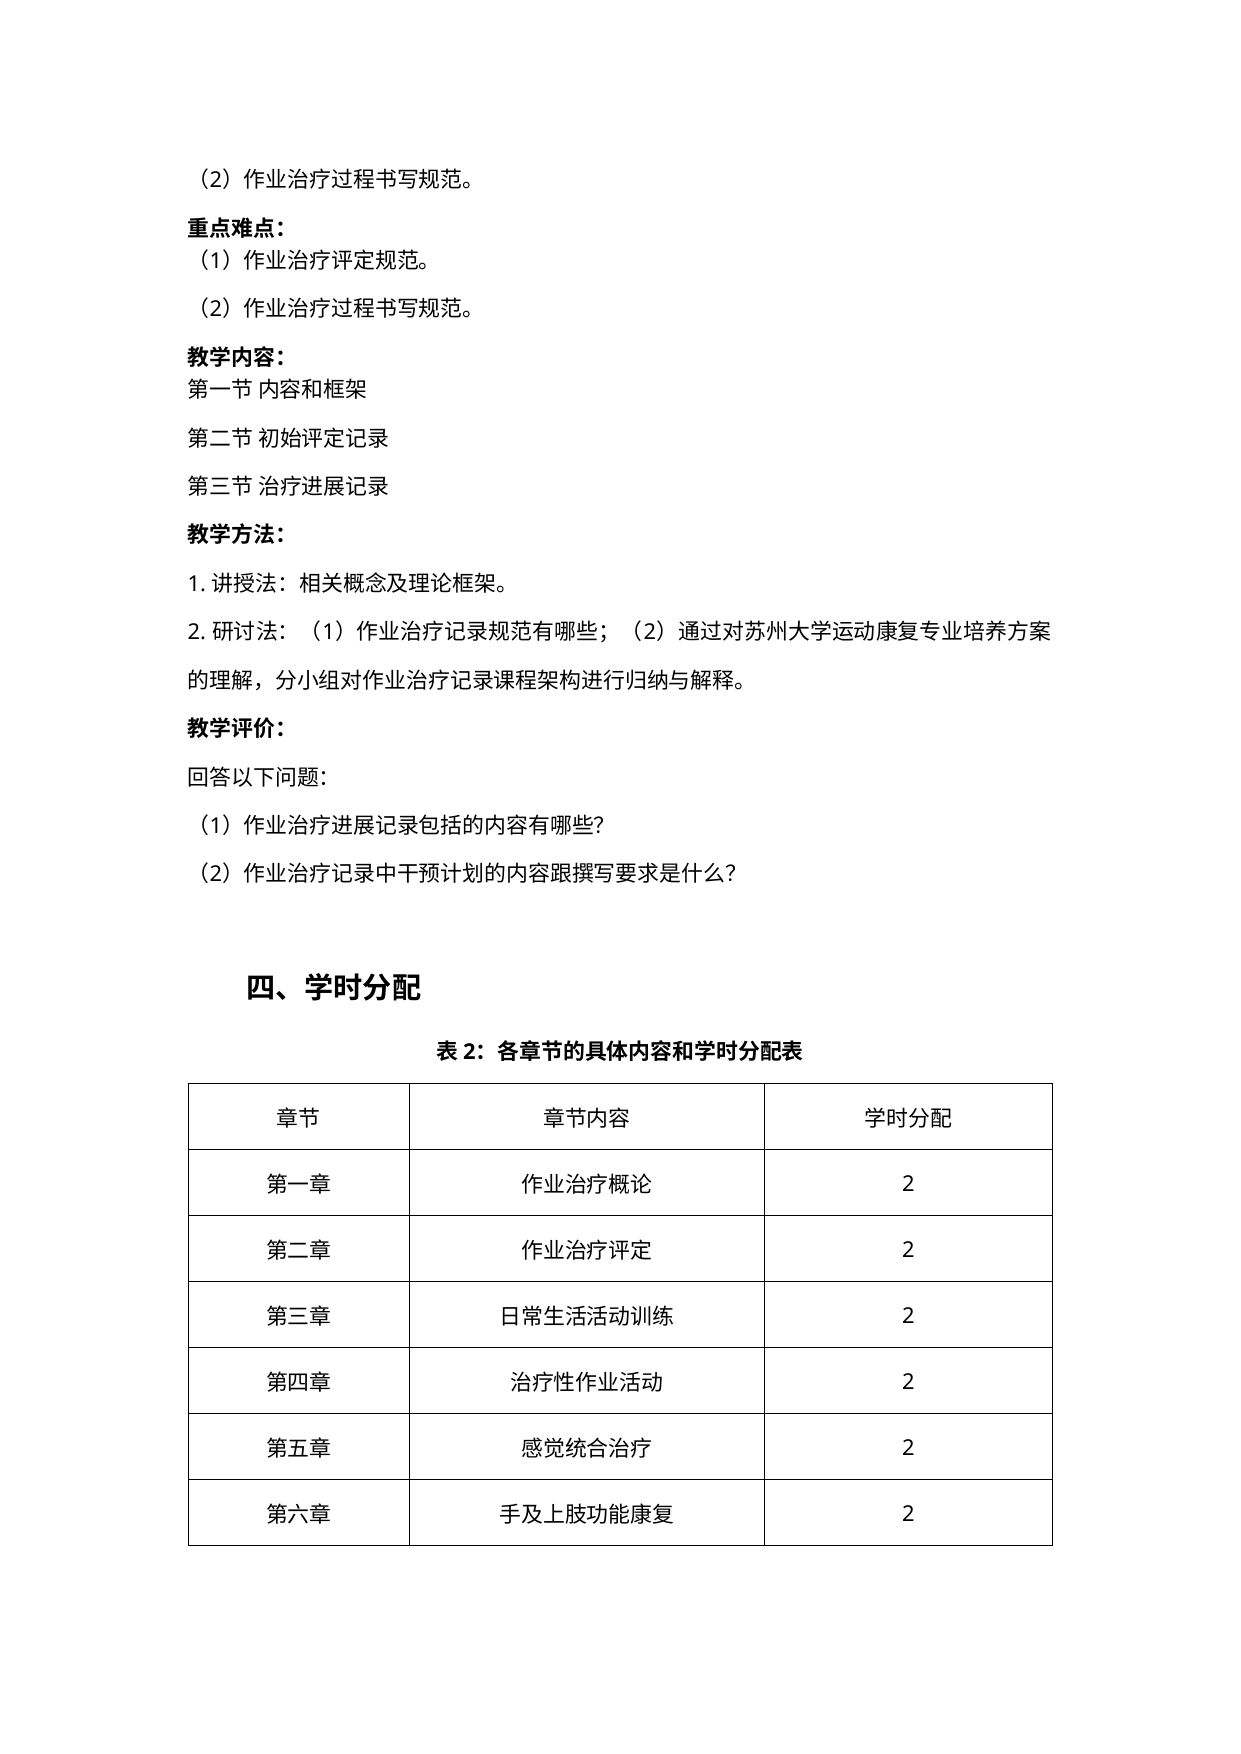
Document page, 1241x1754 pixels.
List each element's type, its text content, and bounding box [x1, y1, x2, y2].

table_cell 第六章 [189, 1480, 409, 1545]
table_header 章节 [189, 1084, 409, 1149]
text （1）作业治疗评定规范。 [187, 243, 1053, 275]
text 2. 研讨法：（1）作业治疗记录规范有哪些；（2）通过对苏州大学运动康复专业培养方案的理解，分小组对作业治疗记录课程架构进行归纳与解释。 [187, 614, 1053, 695]
table_cell 第三章 [189, 1282, 409, 1347]
text 重点难点： [187, 210, 1053, 243]
table_cell 作业治疗评定 [410, 1216, 764, 1281]
text 回答以下问题： [187, 759, 1053, 792]
table_cell 第五章 [189, 1414, 409, 1479]
table_cell 日常生活活动训练 [410, 1282, 764, 1347]
text 1. 讲授法：相关概念及理论框架。 [187, 565, 1053, 598]
text 第一节 内容和框架 [187, 372, 1053, 404]
text （2）作业治疗过程书写规范。 [187, 162, 1053, 194]
table_cell 感觉统合治疗 [410, 1414, 764, 1479]
text 第三节 治疗进展记录 [187, 469, 1053, 501]
table_cell 2 [765, 1480, 1052, 1545]
table_cell 第四章 [189, 1348, 409, 1413]
table_cell 治疗性作业活动 [410, 1348, 764, 1413]
table_cell 手及上肢功能康复 [410, 1480, 764, 1545]
text 教学方法： [187, 517, 1053, 549]
table_header 学时分配 [765, 1084, 1052, 1149]
text （2）作业治疗记录中干预计划的内容跟撰写要求是什么？ [187, 856, 1053, 888]
list 教学内容： [187, 339, 1053, 372]
text 表2：各章节的具体内容和学时分配表 [187, 1034, 1053, 1067]
table_cell 第二章 [189, 1216, 409, 1281]
text （1）作业治疗进展记录包括的内容有哪些？ [187, 807, 1053, 840]
text 四、学时分配 [187, 953, 1053, 1018]
table_cell 2 [765, 1348, 1052, 1413]
table_cell 第一章 [189, 1150, 409, 1215]
table_cell 作业治疗概论 [410, 1150, 764, 1215]
table_cell 2 [765, 1150, 1052, 1215]
text 第二节 初始评定记录 [187, 420, 1053, 453]
table_cell 2 [765, 1216, 1052, 1281]
table_header 章节内容 [410, 1084, 764, 1149]
table_cell 2 [765, 1414, 1052, 1479]
text （2）作业治疗过程书写规范。 [187, 291, 1053, 324]
table_cell 2 [765, 1282, 1052, 1347]
text 教学评价： [187, 711, 1053, 743]
